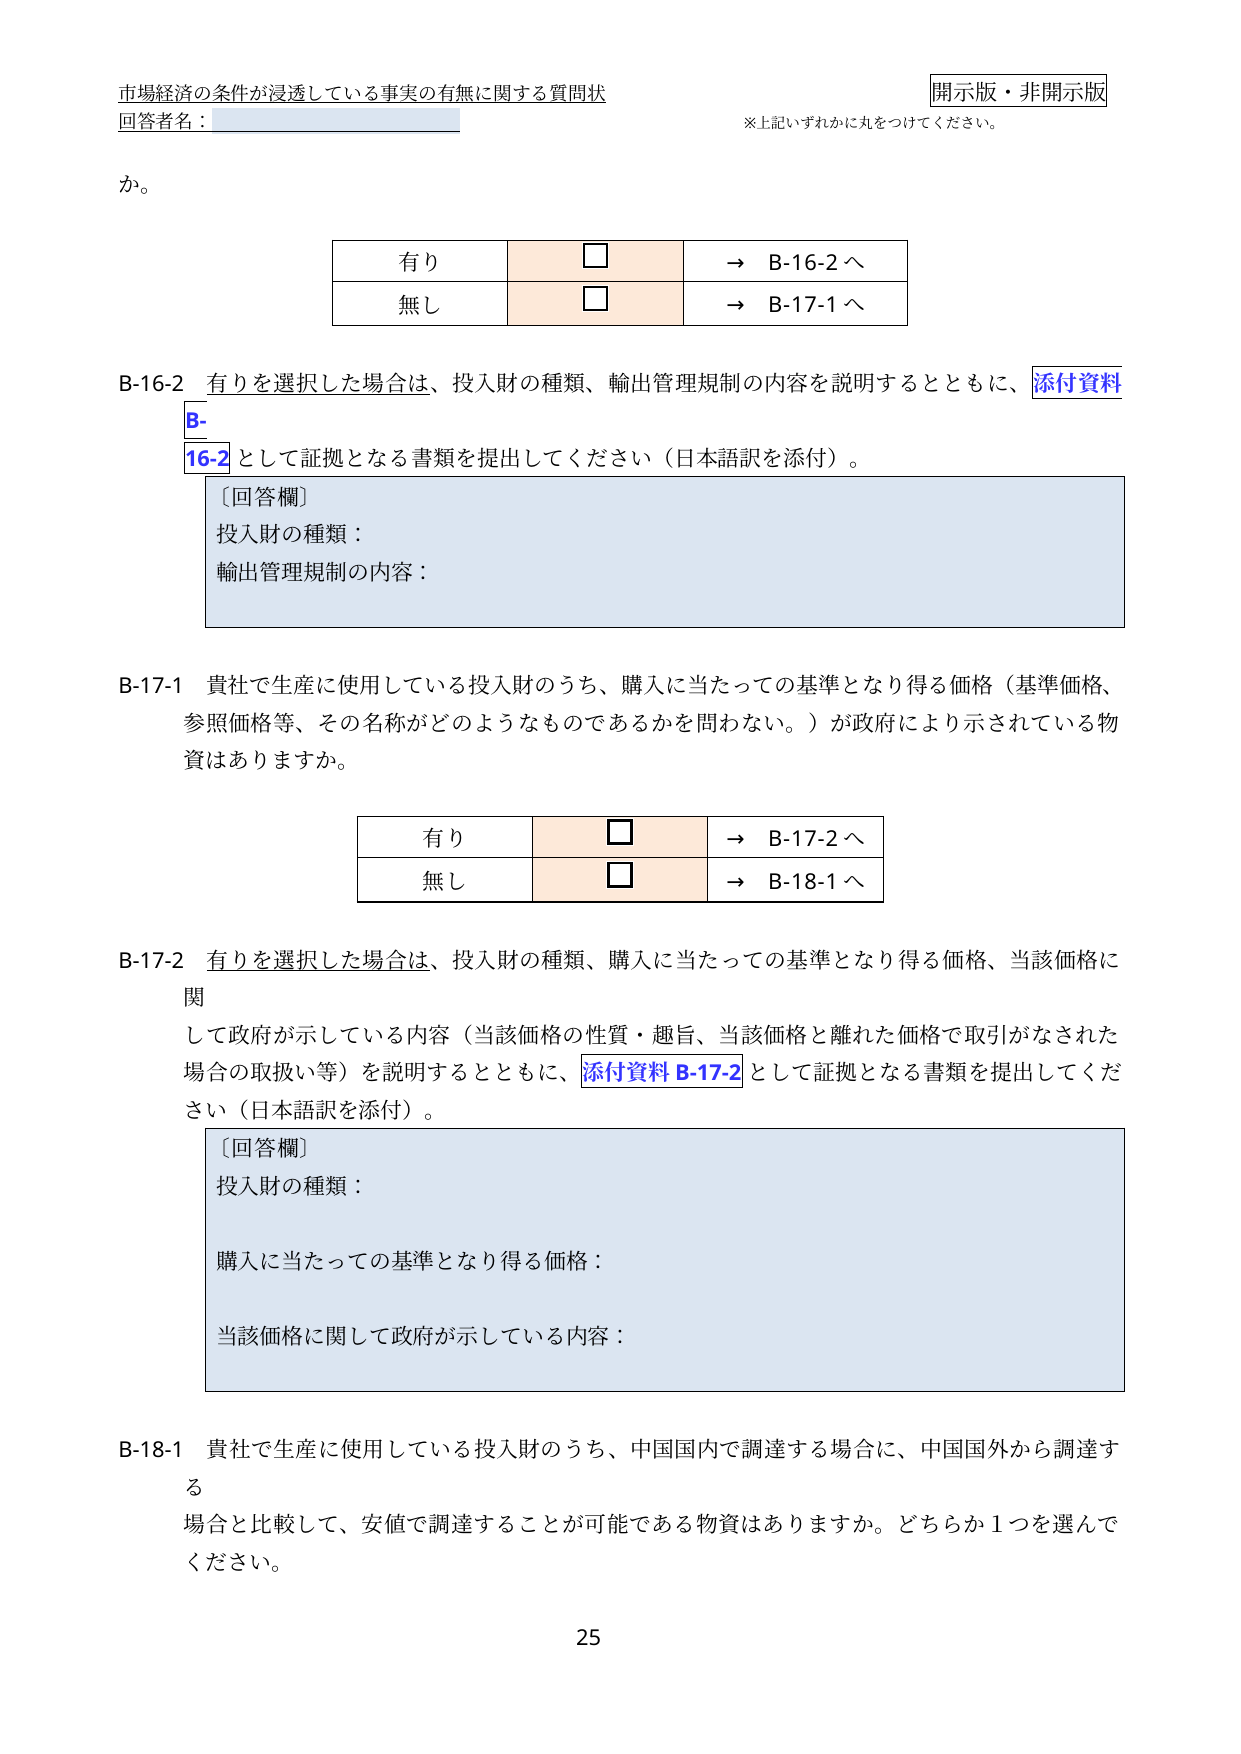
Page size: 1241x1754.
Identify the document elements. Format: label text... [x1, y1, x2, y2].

table_header 有り [333, 241, 507, 281]
table_header [533, 817, 707, 857]
text B-16-2 有りを選択した場合は、投入財の種類、輸出管理規制の内容を説明するとともに、添付資料B- 16-2として証拠となる書類を提出してください（日本語訳を添付）。 [118, 364, 1122, 476]
text B-18-1 貴社で生産に使用している投入財のうち、中国国内で調達する場合に、中国国外から調達する 場合と比較して、安値で調達することが可能である物資はありますか。どちらか１つを選んでください。 [118, 1429, 1122, 1579]
text B-17-2 有りを選択した場合は、投入財の種類、購入に当たっての基準となり得る価格、当該価格に関 して政府が示している内容（当該価格の性質・趣旨、当該価格と離れた価格で取引がなされた場合の取扱い等）を説明するとともに、添付資料B-17-2として証拠となる書類を提出してください（日本語訳を添付）。 [118, 940, 1122, 1127]
table_cell [533, 858, 707, 901]
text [118, 164, 1122, 202]
text B-17-1 貴社で生産に使用している投入財のうち、購入に当たっての基準となり得る価格（基準価格、 参照価格等、その名称がどのようなものであるかを問わない。）が政府により示されている物資はありますか。 [118, 666, 1122, 778]
table_header → B-16-2へ [684, 241, 907, 281]
table_cell 無し [358, 858, 532, 901]
table_cell 無し [333, 282, 507, 325]
table_header [508, 241, 683, 281]
table_header 〔回答欄〕 投入財の種類： 輸出管理規制の内容： [206, 477, 1124, 627]
table_cell → B-18-1へ [708, 858, 883, 901]
table_header 〔回答欄〕 投入財の種類： 購入に当たっての基準となり得る価格： 当該価格に関して政府が示している内容： [206, 1129, 1124, 1391]
table_cell [508, 282, 683, 325]
table_cell → B-17-1へ [684, 282, 907, 325]
table_header 有り [358, 817, 532, 857]
table_header → B-17-2へ [708, 817, 883, 857]
